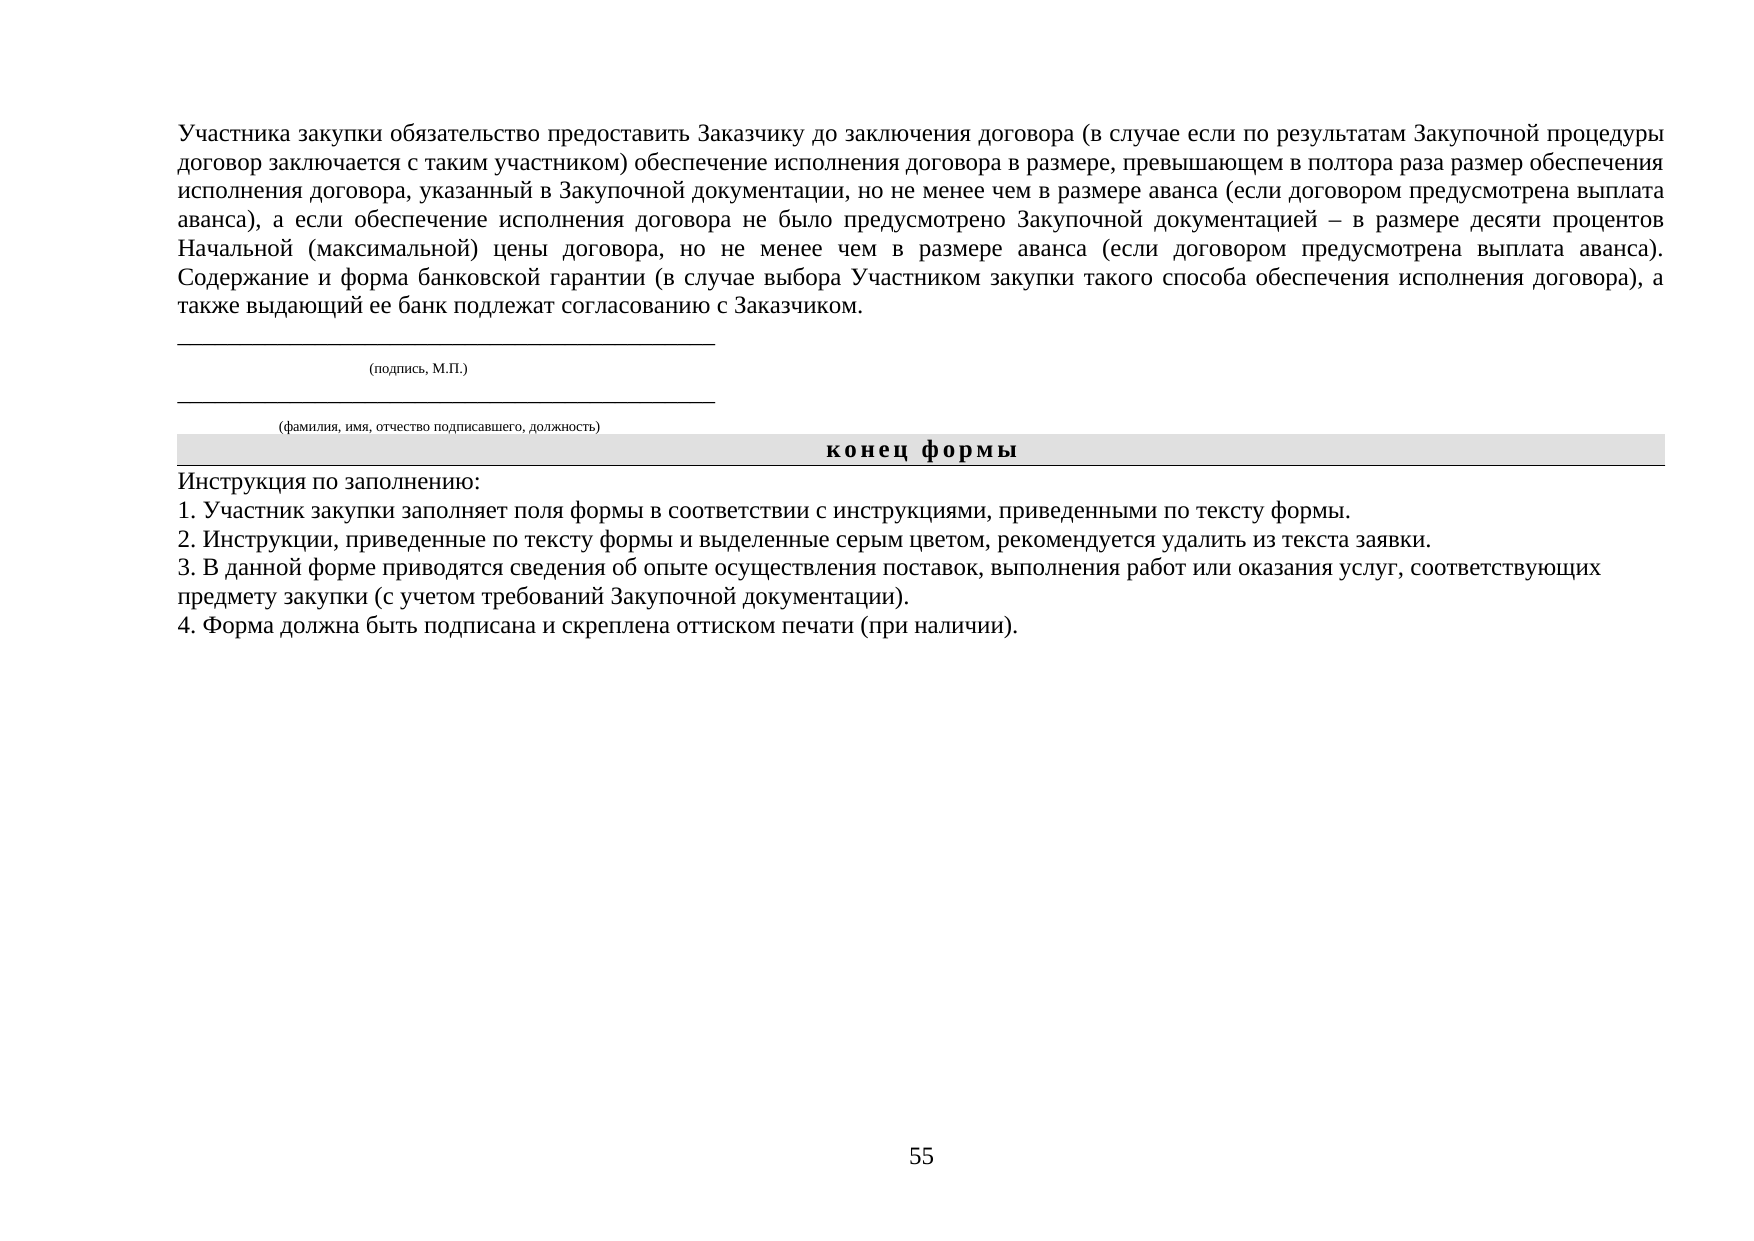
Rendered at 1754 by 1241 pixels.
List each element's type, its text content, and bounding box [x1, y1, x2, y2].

text 4. Форма должна быть подписана и скреплена оттиском печати (при наличии). [177, 610, 1665, 639]
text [177, 118, 1665, 319]
text ___________________________________________ [177, 319, 1665, 348]
text ___________________________________________ [177, 377, 1665, 406]
text (подпись, М.П.) [177, 348, 1665, 377]
text Инструкция по заполнению: [177, 466, 1665, 495]
text (фамилия, имя, отчество подписавшего, должность) [177, 406, 1665, 434]
text конец формы [177, 434, 1665, 465]
text 2. Инструкции, приведенные по тексту формы и выделенные серым цветом, рекомендуется удалить из текста заявки. [177, 524, 1665, 552]
text 1. Участник закупки заполняет поля формы в соответствии с инструкциями, приведенными по тексту формы. [177, 495, 1665, 524]
text 3. В данной форме приводятся сведения об опыте осуществления поставок, выполнения работ или оказания услуг, соответствующих предмету закупки (с учетом требований Закупочной документации). [177, 552, 1665, 610]
